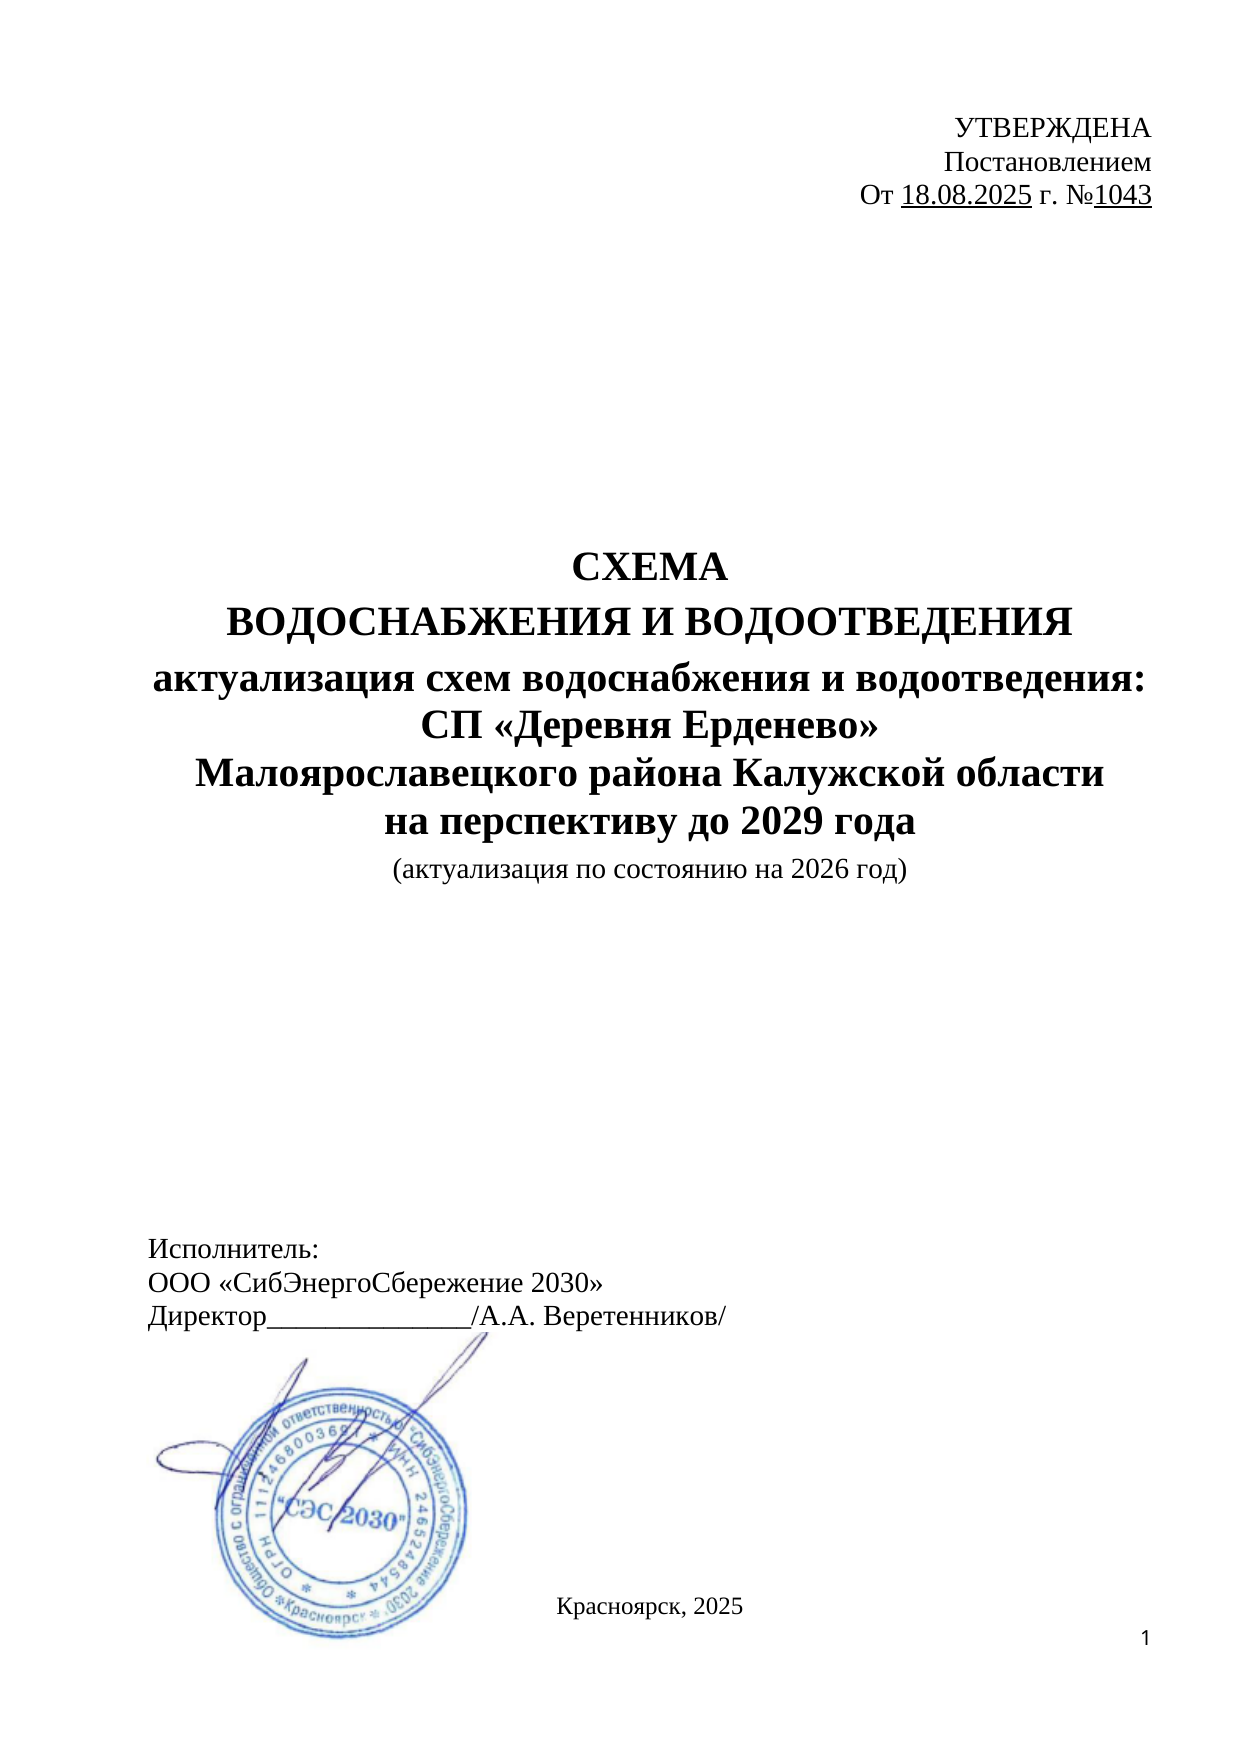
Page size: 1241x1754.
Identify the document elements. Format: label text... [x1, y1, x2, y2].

text ООО «СибЭнергоСбережение 2030» [148, 1265, 1152, 1298]
text актуализация схем водоснабжения и водоотведения: СП «Деревня Ерденево» [148, 652, 1152, 748]
text ВОДОСНАБЖЕНИЯ И ВОДООТВЕДЕНИЯ [148, 597, 1152, 645]
text Красноярск, 2025 [522, 1591, 1152, 1619]
text УТВЕРЖДЕНА [148, 110, 1152, 144]
text (актуализация по состоянию на 2026 год) [148, 851, 1152, 884]
picture [146, 1332, 522, 1682]
text Директор______________/А.А. Веретенников/ [148, 1298, 1152, 1332]
text Малоярославецкого района Калужской области [148, 748, 1152, 796]
text СХЕМА [148, 542, 1152, 590]
text Постановлением [148, 144, 1152, 177]
text Исполнитель: [148, 1231, 1152, 1265]
text на перспективу до 2029 года [148, 796, 1152, 844]
text От 18.08.2025 г. №1043 [148, 177, 1152, 211]
